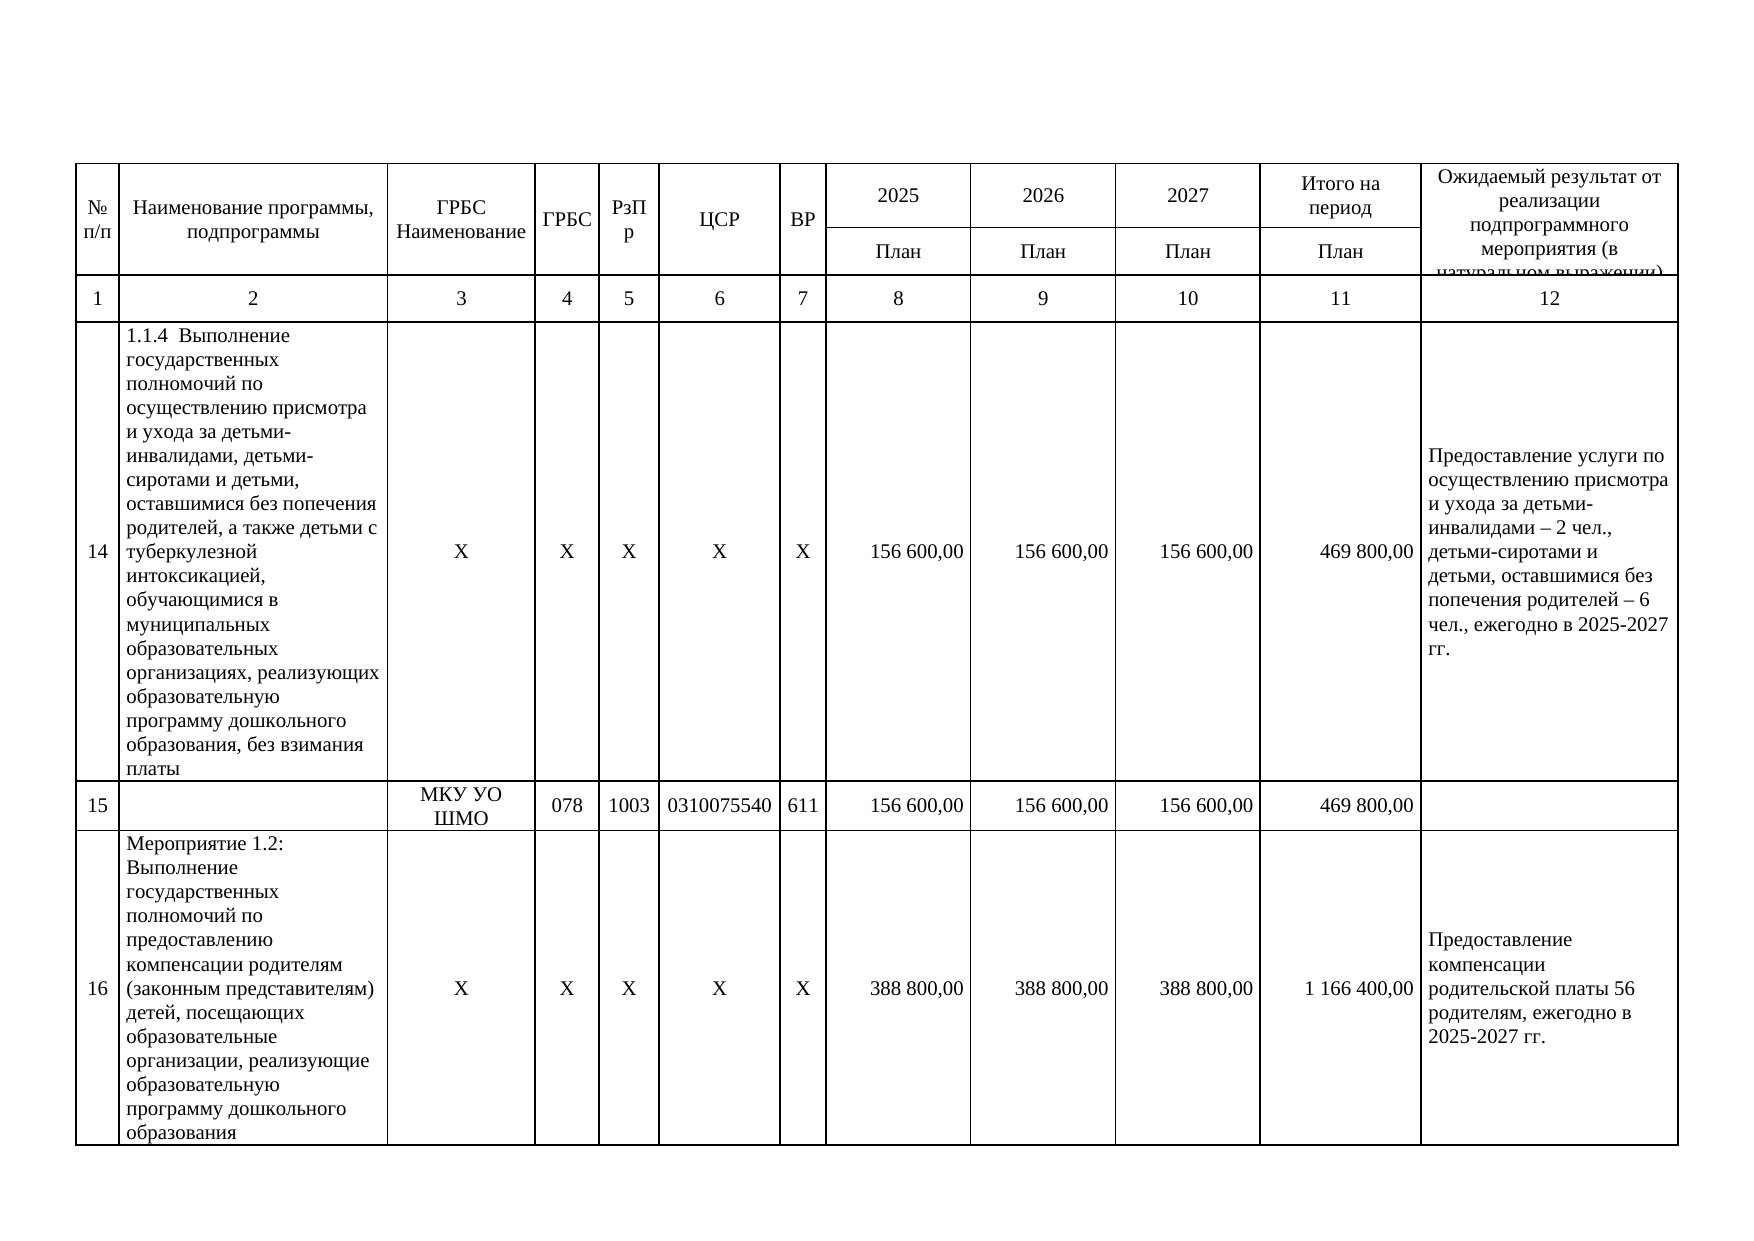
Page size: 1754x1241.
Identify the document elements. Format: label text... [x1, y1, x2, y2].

table_cell [120, 782, 387, 829]
table_cell 16 [77, 831, 118, 1144]
table_cell 611 [781, 782, 825, 829]
table_cell 1 [77, 276, 118, 321]
table_cell 156 600,00 [971, 323, 1115, 780]
table_cell X [388, 323, 534, 780]
table_cell 388 800,00 [827, 831, 970, 1144]
table_cell 12 [1422, 276, 1677, 321]
table_header 2026 [971, 164, 1115, 227]
table_cell 156 600,00 [827, 323, 970, 780]
table_header 2027 [1116, 164, 1259, 227]
table_cell 10 [1116, 276, 1259, 321]
table_cell X [600, 831, 658, 1144]
table_header ГРБС Наименование [388, 164, 534, 274]
table_cell 1003 [600, 782, 658, 829]
table_cell 469 800,00 [1261, 323, 1420, 780]
table_cell [1422, 782, 1677, 829]
table_cell 15 [77, 782, 118, 829]
table_cell X [600, 323, 658, 780]
table_cell 8 [827, 276, 970, 321]
table_cell 11 [1261, 276, 1420, 321]
table_cell Предоставление услуги по осуществлению присмотра и ухода за детьми-инвалидами – 2 чел., детьми-сиротами и детьми, оставшимися без попечения родителей – 6 чел., ежегодно в 2025-2027 гг. [1422, 323, 1677, 780]
table_cell X [781, 323, 825, 780]
table_cell 156 600,00 [1116, 323, 1259, 780]
table_header ВР [781, 164, 825, 274]
table_cell 0310075540 [660, 782, 779, 829]
table_cell 3 [388, 276, 534, 321]
table_cell 469 800,00 [1261, 782, 1420, 829]
table_header Наименование программы, подпрограммы [120, 164, 387, 274]
table_cell X [536, 831, 598, 1144]
table_cell X [388, 831, 534, 1144]
table_header № п/п [77, 164, 118, 274]
table_cell X [660, 831, 779, 1144]
table_cell 156 600,00 [1116, 782, 1259, 829]
table_cell 388 800,00 [1116, 831, 1259, 1144]
table_header ГРБС [536, 164, 598, 274]
table_cell 14 [77, 323, 118, 780]
table_cell План [971, 228, 1115, 274]
table_cell МКУ УО ШМО [388, 782, 534, 829]
table_header РзПр [600, 164, 658, 274]
table_header Итого на период [1261, 164, 1420, 227]
table_cell X [781, 831, 825, 1144]
table_cell Предоставление компенсации родительской платы 56 родителям, ежегодно в 2025-2027 гг. [1422, 831, 1677, 1144]
table_cell X [536, 323, 598, 780]
table_cell 9 [971, 276, 1115, 321]
table_cell 156 600,00 [827, 782, 970, 829]
table_cell 7 [781, 276, 825, 321]
table_cell 078 [536, 782, 598, 829]
table_cell 5 [600, 276, 658, 321]
table_header 2025 [827, 164, 970, 227]
table_cell 2 [120, 276, 387, 321]
table_cell X [660, 323, 779, 780]
table_cell 1.1.4 Выполнение государственных полномочий по осуществлению присмотра и ухода за детьми-инвалидами, детьми-сиротами и детьми, оставшимися без попечения родителей, а также детьми с туберкулезной интоксикацией, обучающимися в муниципальных образовательных организациях, реализующих образовательную программу дошкольного образования, без взимания платы [120, 323, 387, 780]
table_cell 1 166 400,00 [1261, 831, 1420, 1144]
table_cell 6 [660, 276, 779, 321]
table_header Ожидаемый результат от реализации подпрограммного мероприятия (в натуральном выражении) [1422, 164, 1677, 274]
table_header ЦСР [660, 164, 779, 274]
table_cell 156 600,00 [971, 782, 1115, 829]
table_cell План [1116, 228, 1259, 274]
table_cell 388 800,00 [971, 831, 1115, 1144]
table_cell План [1261, 228, 1420, 274]
table_cell Мероприятие 1.2: Выполнение государственных полномочий по предоставлению компенсации родителям (законным представителям) детей, посещающих образовательные организации, реализующие образовательную программу дошкольного образования [120, 831, 387, 1144]
table_cell 4 [536, 276, 598, 321]
table_cell План [827, 228, 970, 274]
